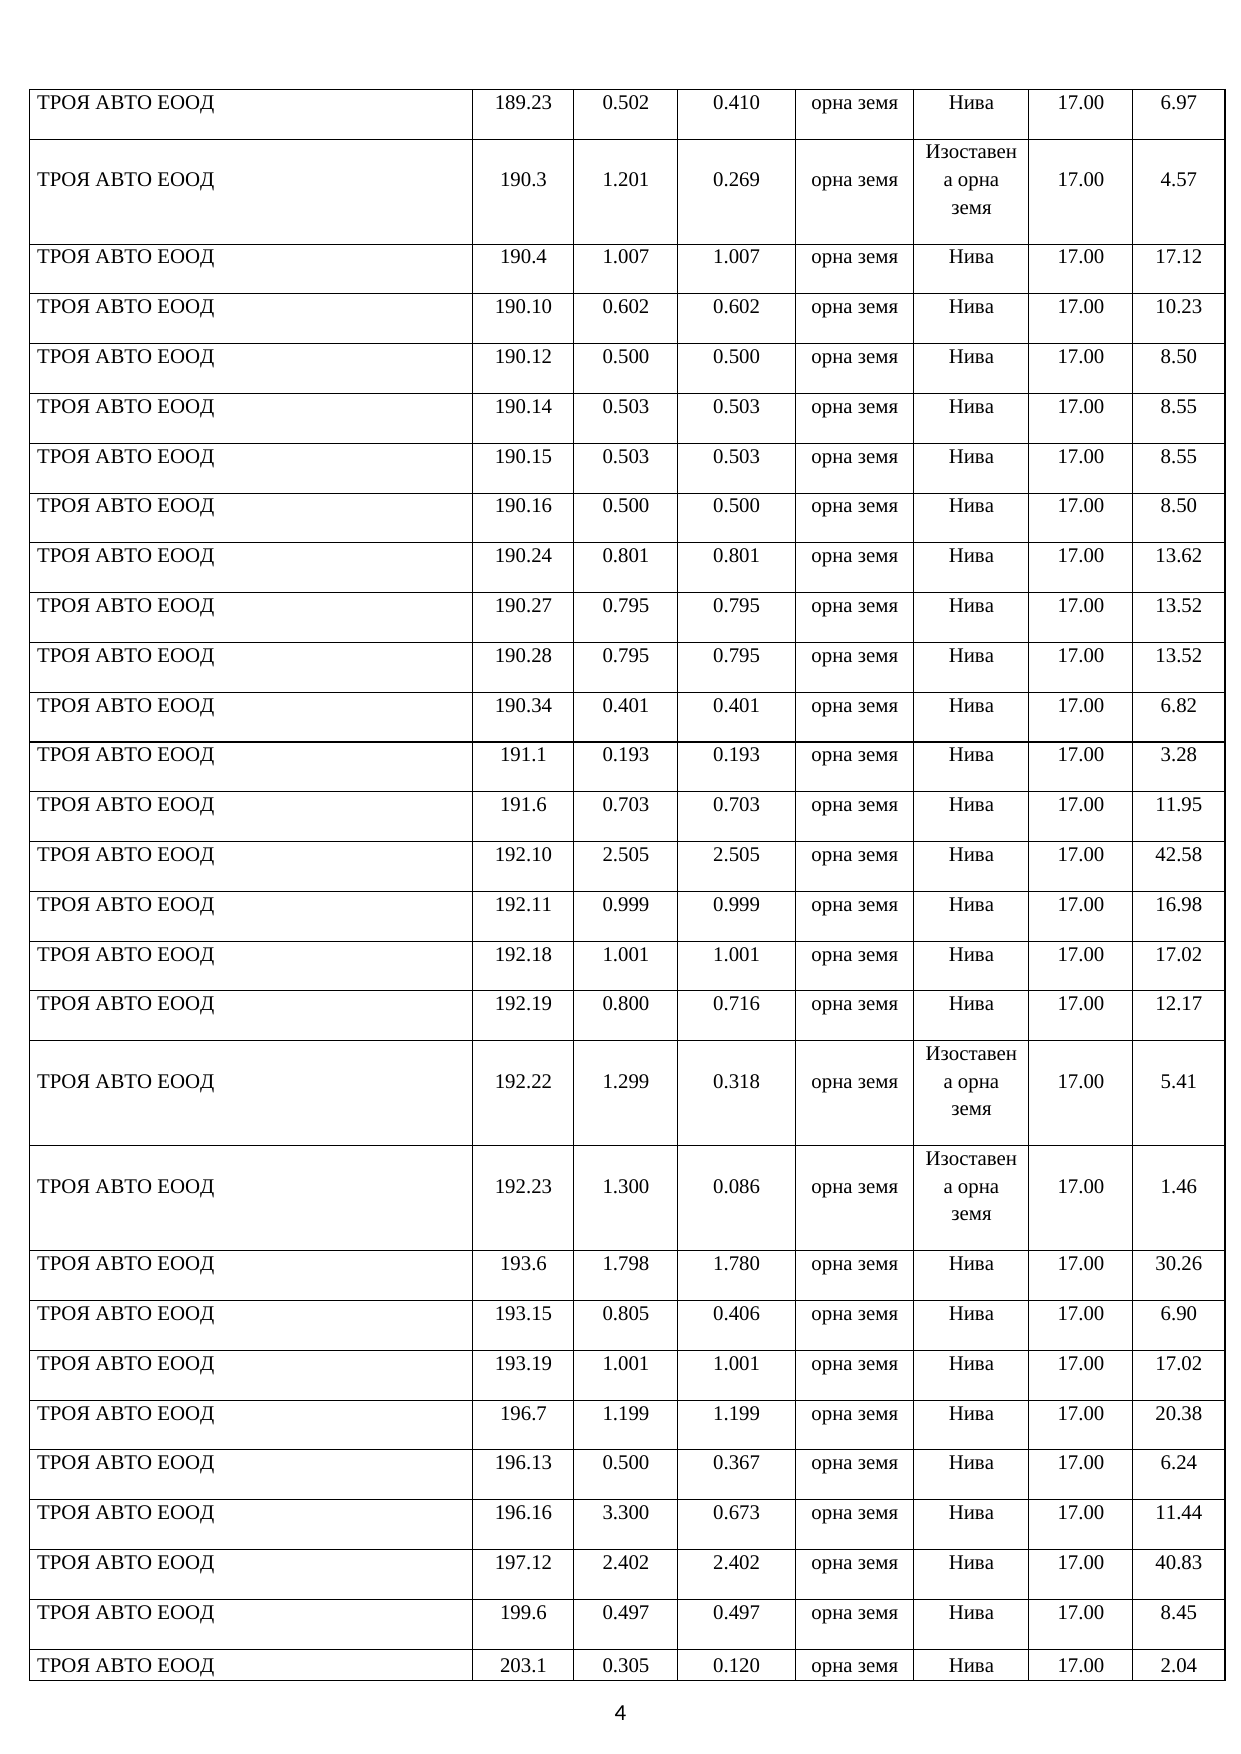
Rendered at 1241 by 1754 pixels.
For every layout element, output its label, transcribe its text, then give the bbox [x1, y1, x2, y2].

table_cell ТРОЯ АВТО ЕООД [30, 90, 472, 138]
table_cell Изоставена орна земя [914, 140, 1028, 243]
table_cell ТРОЯ АВТО ЕООД [30, 1301, 472, 1350]
table_cell 6.82 [1133, 693, 1224, 741]
table_cell 191.6 [473, 792, 573, 841]
table_cell 0.500 [678, 344, 795, 393]
table_cell 11.95 [1133, 792, 1224, 841]
table_cell 17.00 [1029, 245, 1132, 293]
table_cell орна земя [796, 543, 913, 592]
table_cell 17.02 [1133, 942, 1224, 990]
table_cell Нива [914, 1650, 1028, 1680]
table_cell Изоставена орна земя [914, 1041, 1028, 1145]
table_cell ТРОЯ АВТО ЕООД [30, 942, 472, 990]
table_cell 196.13 [473, 1450, 573, 1499]
table_cell 0.401 [574, 693, 677, 741]
table_cell 193.15 [473, 1301, 573, 1350]
table_cell 40.83 [1133, 1550, 1224, 1599]
table_cell 17.00 [1029, 1041, 1132, 1145]
table_cell 0.602 [574, 294, 677, 343]
table_cell 17.00 [1029, 344, 1132, 393]
table_cell 17.00 [1029, 1351, 1132, 1399]
table_cell 1.007 [678, 245, 795, 293]
table_cell 17.00 [1029, 792, 1132, 841]
table_cell Изоставена орна земя [914, 1146, 1028, 1250]
table_cell 199.6 [473, 1600, 573, 1648]
table_cell 17.02 [1133, 1351, 1224, 1399]
table_cell Нива [914, 1500, 1028, 1549]
table_cell 0.086 [678, 1146, 795, 1250]
table_cell 0.500 [678, 494, 795, 542]
table_cell 17.00 [1029, 1251, 1132, 1300]
table_cell 6.97 [1133, 90, 1224, 138]
table_cell 1.201 [574, 140, 677, 243]
table_cell 190.34 [473, 693, 573, 741]
table_cell 17.00 [1029, 1301, 1132, 1350]
table_cell Нива [914, 892, 1028, 941]
table_cell ТРОЯ АВТО ЕООД [30, 743, 472, 791]
table_cell ТРОЯ АВТО ЕООД [30, 1251, 472, 1300]
table_cell орна земя [796, 1401, 913, 1449]
table_cell ТРОЯ АВТО ЕООД [30, 1041, 472, 1145]
table_cell Нива [914, 991, 1028, 1040]
table_cell 2.505 [678, 842, 795, 891]
table_cell ТРОЯ АВТО ЕООД [30, 294, 472, 343]
table_cell 0.503 [574, 444, 677, 492]
table_cell орна земя [796, 344, 913, 393]
table_cell 193.19 [473, 1351, 573, 1399]
table_cell 2.402 [574, 1550, 677, 1599]
table_cell 17.00 [1029, 140, 1132, 243]
table_cell ТРОЯ АВТО ЕООД [30, 394, 472, 443]
table_cell ТРОЯ АВТО ЕООД [30, 593, 472, 642]
table_cell 192.10 [473, 842, 573, 891]
table_cell 1.798 [574, 1251, 677, 1300]
table_cell Нива [914, 245, 1028, 293]
table_cell 17.00 [1029, 593, 1132, 642]
table_cell орна земя [796, 593, 913, 642]
table_cell 1.199 [678, 1401, 795, 1449]
table_cell ТРОЯ АВТО ЕООД [30, 1650, 472, 1680]
table_cell 0.305 [574, 1650, 677, 1680]
table_cell Нива [914, 1450, 1028, 1499]
table_cell 189.23 [473, 90, 573, 138]
table_cell 0.795 [678, 593, 795, 642]
table_cell 192.22 [473, 1041, 573, 1145]
table_cell 190.24 [473, 543, 573, 592]
table_cell Нива [914, 942, 1028, 990]
table_cell ТРОЯ АВТО ЕООД [30, 344, 472, 393]
table_cell Нива [914, 792, 1028, 841]
table_cell орна земя [796, 90, 913, 138]
table_cell 8.50 [1133, 344, 1224, 393]
table_cell ТРОЯ АВТО ЕООД [30, 792, 472, 841]
table_cell 1.001 [678, 942, 795, 990]
table_cell 0.500 [574, 494, 677, 542]
table_cell орна земя [796, 1450, 913, 1499]
table_cell Нива [914, 1251, 1028, 1300]
table_cell Нива [914, 90, 1028, 138]
table_cell 17.00 [1029, 494, 1132, 542]
table_cell орна земя [796, 842, 913, 891]
table_cell 2.04 [1133, 1650, 1224, 1680]
table_cell 0.500 [574, 344, 677, 393]
table_cell орна земя [796, 1351, 913, 1399]
table_cell 2.402 [678, 1550, 795, 1599]
table_cell ТРОЯ АВТО ЕООД [30, 1550, 472, 1599]
table_cell 17.00 [1029, 991, 1132, 1040]
table_cell орна земя [796, 643, 913, 692]
table_cell орна земя [796, 140, 913, 243]
table_cell 192.23 [473, 1146, 573, 1250]
table_cell 6.24 [1133, 1450, 1224, 1499]
table_cell орна земя [796, 1600, 913, 1648]
table_cell 1.300 [574, 1146, 677, 1250]
table_cell 17.00 [1029, 444, 1132, 492]
table_cell орна земя [796, 693, 913, 741]
table_cell 2.505 [574, 842, 677, 891]
table_cell 0.497 [574, 1600, 677, 1648]
table_cell 0.367 [678, 1450, 795, 1499]
table_cell орна земя [796, 792, 913, 841]
table_cell орна земя [796, 1041, 913, 1145]
table_cell 42.58 [1133, 842, 1224, 891]
table_cell орна земя [796, 1500, 913, 1549]
table_cell Нива [914, 344, 1028, 393]
table_cell ТРОЯ АВТО ЕООД [30, 1500, 472, 1549]
table_cell ТРОЯ АВТО ЕООД [30, 842, 472, 891]
table_cell орна земя [796, 1550, 913, 1599]
table_cell 190.27 [473, 593, 573, 642]
table_cell 17.00 [1029, 1500, 1132, 1549]
table_cell ТРОЯ АВТО ЕООД [30, 245, 472, 293]
table_cell 17.00 [1029, 1650, 1132, 1680]
table_cell 0.805 [574, 1301, 677, 1350]
table_cell 0.502 [574, 90, 677, 138]
table_cell 0.503 [678, 394, 795, 443]
table_cell 17.00 [1029, 1450, 1132, 1499]
table_cell Нива [914, 294, 1028, 343]
table_cell ТРОЯ АВТО ЕООД [30, 140, 472, 243]
table_cell Нива [914, 543, 1028, 592]
table_cell 3.28 [1133, 743, 1224, 791]
table_cell 8.55 [1133, 444, 1224, 492]
table_cell 0.673 [678, 1500, 795, 1549]
table_cell 17.00 [1029, 1600, 1132, 1648]
table_cell ТРОЯ АВТО ЕООД [30, 991, 472, 1040]
table_cell Нива [914, 743, 1028, 791]
table_cell 6.90 [1133, 1301, 1224, 1350]
table_cell 17.00 [1029, 394, 1132, 443]
table_cell 16.98 [1133, 892, 1224, 941]
table_cell 30.26 [1133, 1251, 1224, 1300]
table_cell 1.299 [574, 1041, 677, 1145]
table_cell 13.52 [1133, 593, 1224, 642]
table_cell орна земя [796, 245, 913, 293]
table_cell 190.12 [473, 344, 573, 393]
table_cell ТРОЯ АВТО ЕООД [30, 643, 472, 692]
table_cell 196.16 [473, 1500, 573, 1549]
table_cell 1.007 [574, 245, 677, 293]
table_cell 17.00 [1029, 643, 1132, 692]
table_cell 0.703 [574, 792, 677, 841]
table_cell 0.503 [574, 394, 677, 443]
table_cell 1.001 [574, 942, 677, 990]
table_cell 17.00 [1029, 294, 1132, 343]
table_cell Нива [914, 693, 1028, 741]
table_cell 0.801 [574, 543, 677, 592]
table_cell 17.00 [1029, 842, 1132, 891]
table_cell 1.780 [678, 1251, 795, 1300]
table_cell 1.001 [574, 1351, 677, 1399]
table_cell Нива [914, 1351, 1028, 1399]
table_cell 0.497 [678, 1600, 795, 1648]
table_cell 0.406 [678, 1301, 795, 1350]
table_cell 0.503 [678, 444, 795, 492]
table_cell Нива [914, 494, 1028, 542]
table_cell 17.00 [1029, 543, 1132, 592]
table_cell 192.19 [473, 991, 573, 1040]
table_cell 17.00 [1029, 1146, 1132, 1250]
table_cell 190.4 [473, 245, 573, 293]
table_cell орна земя [796, 294, 913, 343]
table_cell ТРОЯ АВТО ЕООД [30, 494, 472, 542]
table_cell 17.00 [1029, 90, 1132, 138]
table_cell ТРОЯ АВТО ЕООД [30, 543, 472, 592]
table_cell орна земя [796, 1650, 913, 1680]
table_cell орна земя [796, 444, 913, 492]
table_cell 17.00 [1029, 892, 1132, 941]
table_cell орна земя [796, 991, 913, 1040]
table_cell 0.703 [678, 792, 795, 841]
table_cell 17.12 [1133, 245, 1224, 293]
table_cell 197.12 [473, 1550, 573, 1599]
table_cell 0.401 [678, 693, 795, 741]
table_cell Нива [914, 394, 1028, 443]
table_cell ТРОЯ АВТО ЕООД [30, 1146, 472, 1250]
table_cell ТРОЯ АВТО ЕООД [30, 1600, 472, 1648]
table_cell 190.14 [473, 394, 573, 443]
table_cell орна земя [796, 892, 913, 941]
table_cell 20.38 [1133, 1401, 1224, 1449]
table_cell ТРОЯ АВТО ЕООД [30, 1351, 472, 1399]
table_cell 192.11 [473, 892, 573, 941]
table_cell 12.17 [1133, 991, 1224, 1040]
table_cell орна земя [796, 1301, 913, 1350]
table_cell 11.44 [1133, 1500, 1224, 1549]
table_cell 192.18 [473, 942, 573, 990]
table_cell 1.001 [678, 1351, 795, 1399]
table_cell ТРОЯ АВТО ЕООД [30, 1401, 472, 1449]
table_cell 191.1 [473, 743, 573, 791]
table_cell ТРОЯ АВТО ЕООД [30, 444, 472, 492]
table_cell 17.00 [1029, 942, 1132, 990]
table_cell 193.6 [473, 1251, 573, 1300]
table_cell 1.199 [574, 1401, 677, 1449]
table_cell 203.1 [473, 1650, 573, 1680]
table_cell 0.800 [574, 991, 677, 1040]
table_cell 0.795 [574, 593, 677, 642]
table_cell Нива [914, 444, 1028, 492]
table_cell Нива [914, 1600, 1028, 1648]
table_cell 13.62 [1133, 543, 1224, 592]
table_cell 17.00 [1029, 693, 1132, 741]
table_cell Нива [914, 593, 1028, 642]
table_cell 0.795 [574, 643, 677, 692]
table_cell 8.55 [1133, 394, 1224, 443]
table_cell 0.500 [574, 1450, 677, 1499]
table_cell Нива [914, 1301, 1028, 1350]
table_cell 8.50 [1133, 494, 1224, 542]
table_cell ТРОЯ АВТО ЕООД [30, 892, 472, 941]
table_cell орна земя [796, 1146, 913, 1250]
table_cell 0.318 [678, 1041, 795, 1145]
table_cell Нива [914, 1550, 1028, 1599]
table_cell 190.10 [473, 294, 573, 343]
table_cell 190.28 [473, 643, 573, 692]
table_cell орна земя [796, 1251, 913, 1300]
table_cell 17.00 [1029, 1401, 1132, 1449]
table_cell 17.00 [1029, 743, 1132, 791]
table_cell 0.999 [574, 892, 677, 941]
table_cell 0.120 [678, 1650, 795, 1680]
table_cell 0.269 [678, 140, 795, 243]
table_cell 0.716 [678, 991, 795, 1040]
table_cell ТРОЯ АВТО ЕООД [30, 693, 472, 741]
table_cell 0.999 [678, 892, 795, 941]
table_cell 0.193 [678, 743, 795, 791]
table_cell 10.23 [1133, 294, 1224, 343]
table_cell Нива [914, 643, 1028, 692]
table_cell 17.00 [1029, 1550, 1132, 1599]
table_cell 0.795 [678, 643, 795, 692]
table_cell орна земя [796, 743, 913, 791]
table_cell 0.801 [678, 543, 795, 592]
table_cell 0.193 [574, 743, 677, 791]
table_cell орна земя [796, 494, 913, 542]
table_cell Нива [914, 842, 1028, 891]
table_cell Нива [914, 1401, 1028, 1449]
table_cell 196.7 [473, 1401, 573, 1449]
table_cell орна земя [796, 394, 913, 443]
table_cell 190.15 [473, 444, 573, 492]
table_cell 4.57 [1133, 140, 1224, 243]
table_cell 0.602 [678, 294, 795, 343]
table_cell 190.16 [473, 494, 573, 542]
table_cell 13.52 [1133, 643, 1224, 692]
table_cell 0.410 [678, 90, 795, 138]
table_cell 190.3 [473, 140, 573, 243]
table_cell 5.41 [1133, 1041, 1224, 1145]
table_cell 8.45 [1133, 1600, 1224, 1648]
table_cell 3.300 [574, 1500, 677, 1549]
table_cell орна земя [796, 942, 913, 990]
table_cell 1.46 [1133, 1146, 1224, 1250]
table_cell ТРОЯ АВТО ЕООД [30, 1450, 472, 1499]
